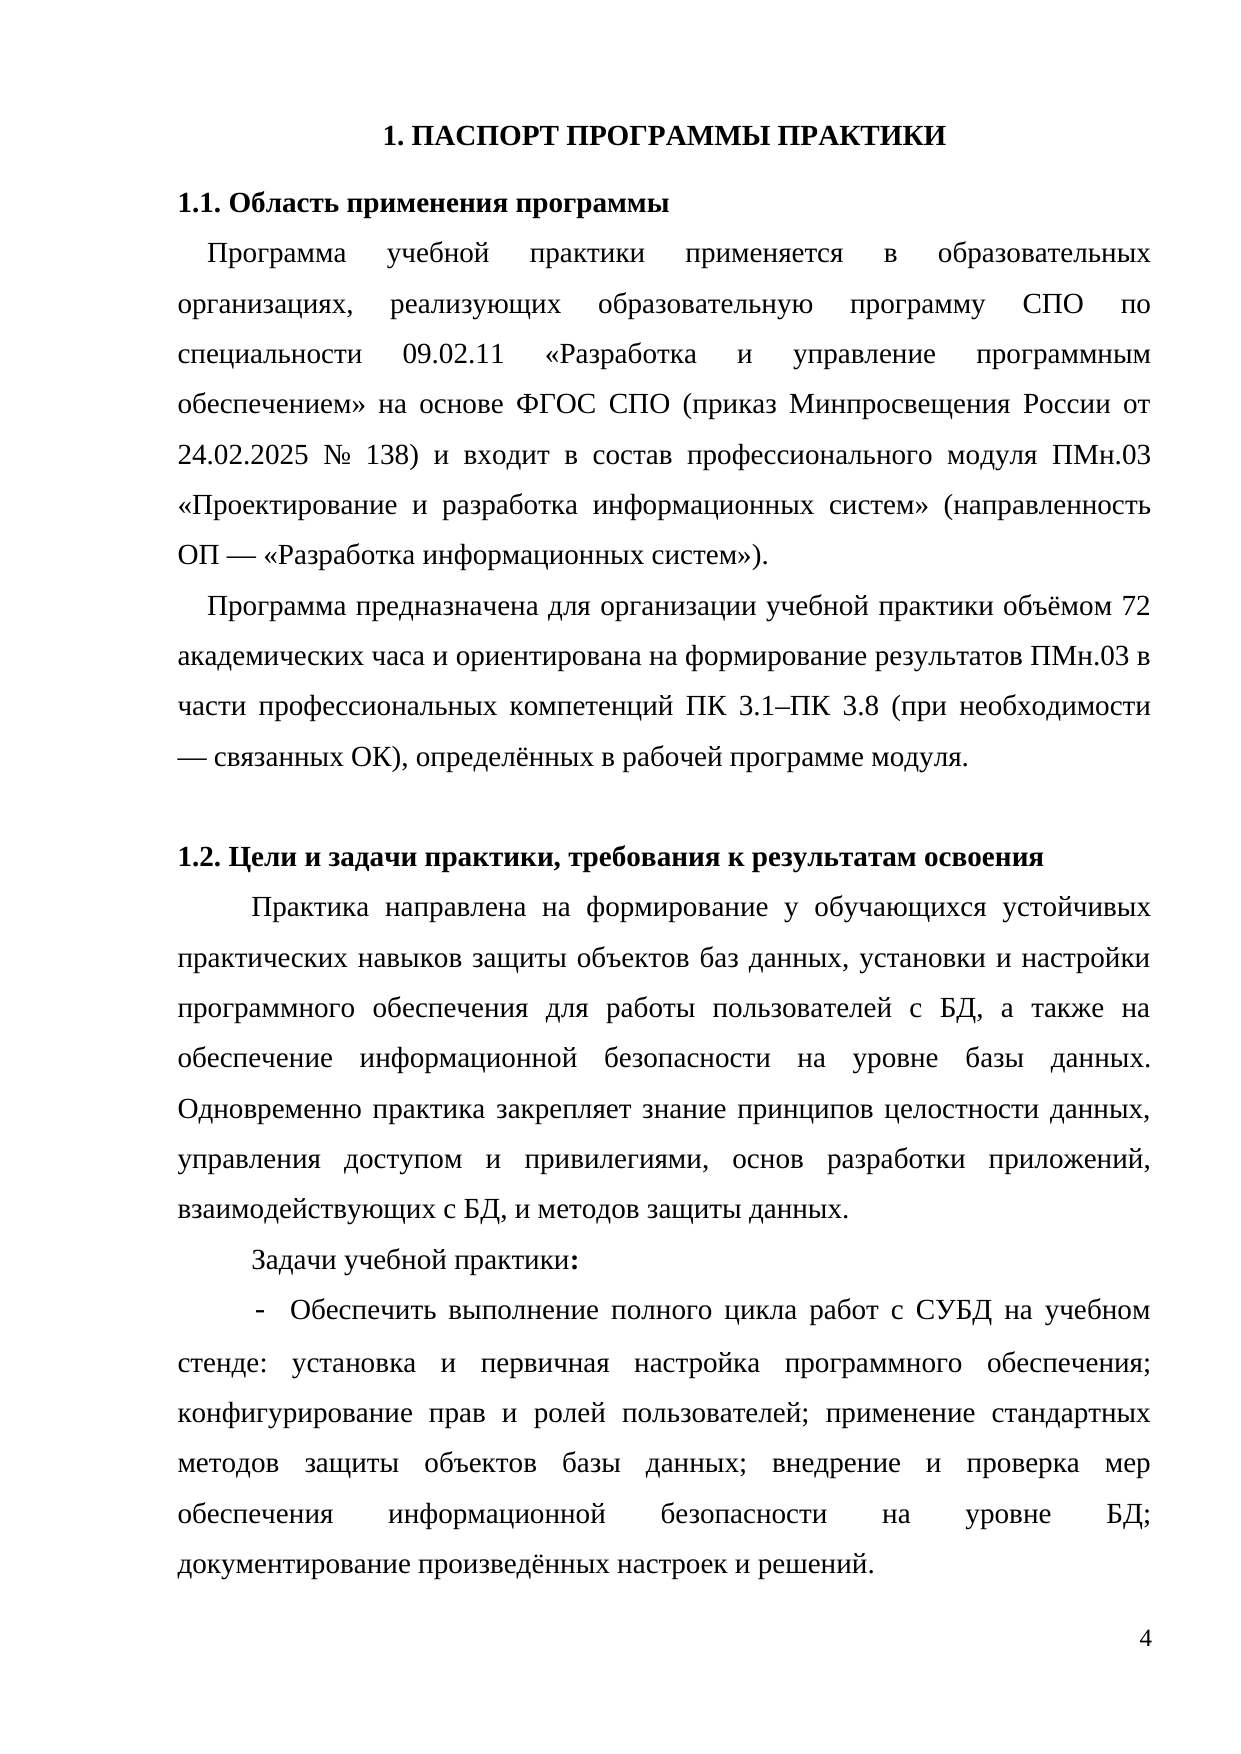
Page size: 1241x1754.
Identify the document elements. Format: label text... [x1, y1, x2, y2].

list Обеспечить выполнение полного цикла работ с СУБД на учебном стенде: установка и первичная настройка программного обеспечения; конфигурирование прав и ролей пользователей; применение стандартных методов защиты объектов базы данных; внедрение и проверка мер обеспечения информационной безопасности на уровне БД; документирование произведённых настроек и решений. [177, 1292, 1152, 1580]
text Задачи учебной практики: [177, 1242, 1152, 1275]
text 1.2. Цели и задачи практики, требования к результатам освоения [177, 839, 1152, 873]
text Программа учебной практики применяется в образовательных организациях, реализующих образовательную программу СПО по специальности 09.02.11 «Разработка и управление программным обеспечением» на основе ФГОС СПО (приказ Минпросвещения России от 24.02.2025 № 138) и входит в состав профессионального модуля ПМн.03 «Проектирование и разработка информационных систем» (направленность ОП — «Разработка информационных систем»). [177, 236, 1152, 571]
subtitle 1. ПАСПОРТ ПРОГРАММЫ ПРАКТИКИ [177, 118, 1152, 152]
text 1.1. Область применения программы [177, 185, 1171, 219]
text Программа предназначена для организации учебной практики объёмом 72 академических часа и ориентирована на формирование результатов ПМн.03 в части профессиональных компетенций ПК 3.1–ПК 3.8 (при необходимости — связанных ОК), определённых в рабочей программе модуля. [177, 588, 1152, 772]
text Практика направлена на формирование у обучающихся устойчивых практических навыков защиты объектов баз данных, установки и настройки программного обеспечения для работы пользователей с БД, а также на обеспечение информационной безопасности на уровне базы данных. Одновременно практика закрепляет знание принципов целостности данных, управления доступом и привилегиями, основ разработки приложений, взаимодействующих с БД, и методов защиты данных. [177, 889, 1152, 1225]
